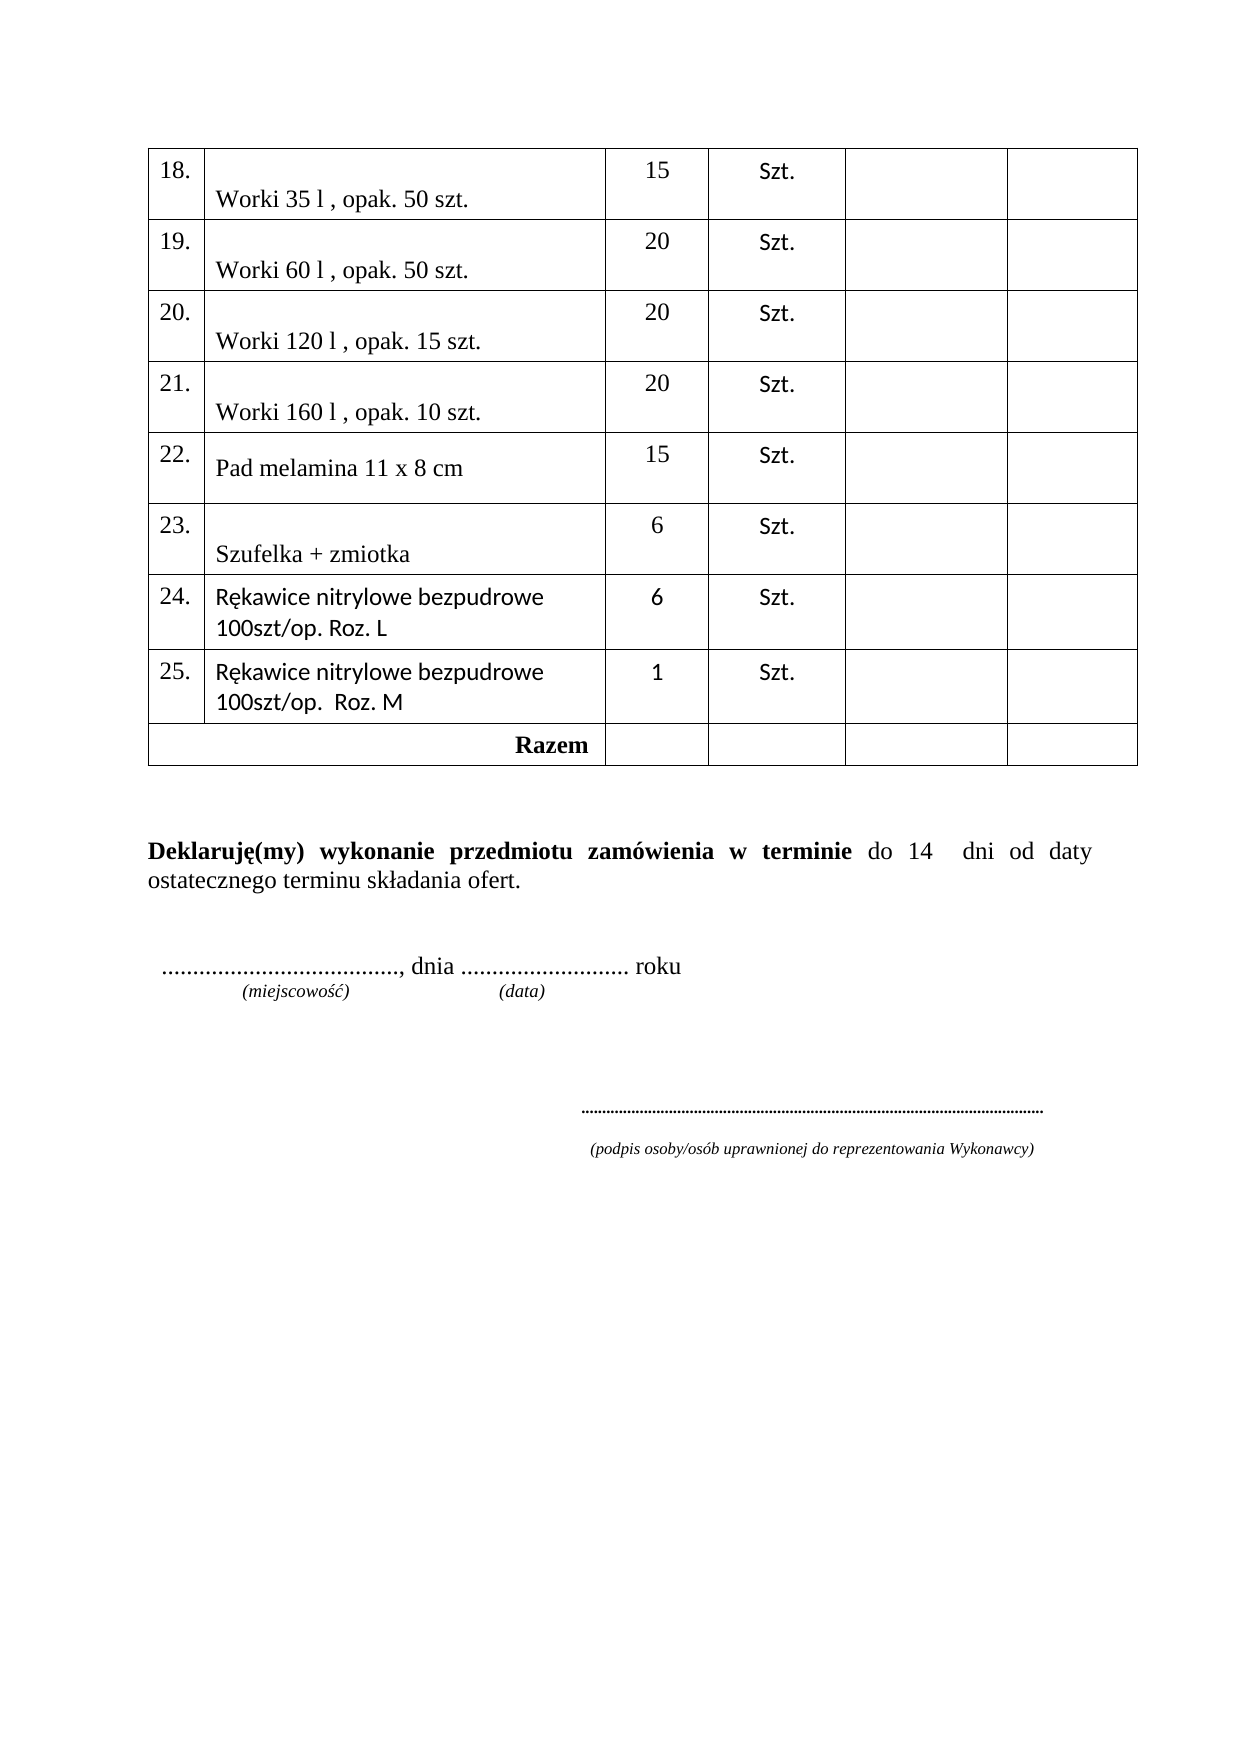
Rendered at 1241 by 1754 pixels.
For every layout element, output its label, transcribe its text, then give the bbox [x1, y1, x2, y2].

table_cell [149, 575, 204, 648]
table_cell [846, 362, 1007, 432]
table_cell 15 [606, 433, 708, 503]
table_cell Szufelka + zmiotka [205, 504, 605, 574]
table_cell Worki 60 l , opak. 50 szt. [205, 220, 605, 290]
table_cell Razem [149, 724, 605, 765]
table_cell [149, 291, 204, 361]
table_cell [1008, 291, 1137, 361]
table_cell [846, 291, 1007, 361]
table_cell 6 [606, 575, 708, 648]
text ............................................................................................................... [148, 1097, 1093, 1117]
table_cell [846, 433, 1007, 503]
table_cell Worki 35 l , opak. 50 szt. [205, 149, 605, 219]
table_cell Szt. [709, 433, 845, 503]
table_cell Rękawice nitrylowe bezpudrowe 100szt/op. Roz. M [205, 650, 605, 723]
table_cell 15 [606, 149, 708, 219]
table_cell [846, 220, 1007, 290]
table_cell [149, 149, 204, 219]
text (miejscowość) (data) [74, 980, 1093, 1002]
table_cell [1008, 362, 1137, 432]
text Deklaruję(my) wykonanie przedmiotu zamówienia w terminie do 14 dni od daty ostatecznego terminu składania ofert. [148, 836, 1093, 894]
table_cell [1008, 504, 1137, 574]
table_cell Rękawice nitrylowe bezpudrowe 100szt/op. Roz. L [205, 575, 605, 648]
table_cell Szt. [709, 291, 845, 361]
table_cell Szt. [709, 149, 845, 219]
table_cell [846, 724, 1007, 765]
table_cell 20 [606, 362, 708, 432]
table_cell [709, 724, 845, 765]
table_cell Pad melamina 11 x 8 cm [205, 433, 605, 503]
table_cell 20 [606, 291, 708, 361]
table_cell Worki 120 l , opak. 15 szt. [205, 291, 605, 361]
table_cell 1 [606, 650, 708, 723]
table_cell [606, 724, 708, 765]
table_cell [846, 575, 1007, 648]
table_cell [846, 504, 1007, 574]
table_cell Worki 160 l , opak. 10 szt. [205, 362, 605, 432]
table_cell [149, 433, 204, 503]
table_cell [149, 362, 204, 432]
table_cell Szt. [709, 362, 845, 432]
table_cell 20 [606, 220, 708, 290]
table_cell [1008, 149, 1137, 219]
table_cell 6 [606, 504, 708, 574]
table_cell [149, 650, 204, 723]
table_cell [1008, 650, 1137, 723]
table_cell [149, 220, 204, 290]
table_cell [1008, 575, 1137, 648]
table_cell [149, 504, 204, 574]
table_cell [1008, 433, 1137, 503]
table_cell Szt. [709, 575, 845, 648]
table_cell [1008, 724, 1137, 765]
text (podpis osoby/osób uprawnionej do reprezentowania Wykonawcy) [148, 1139, 1093, 1158]
text ......................................, dnia ........................... roku [74, 951, 1093, 980]
table_cell [846, 149, 1007, 219]
table_cell Szt. [709, 650, 845, 723]
table_cell [1008, 220, 1137, 290]
table_cell [846, 650, 1007, 723]
table_cell Szt. [709, 220, 845, 290]
table_cell Szt. [709, 504, 845, 574]
